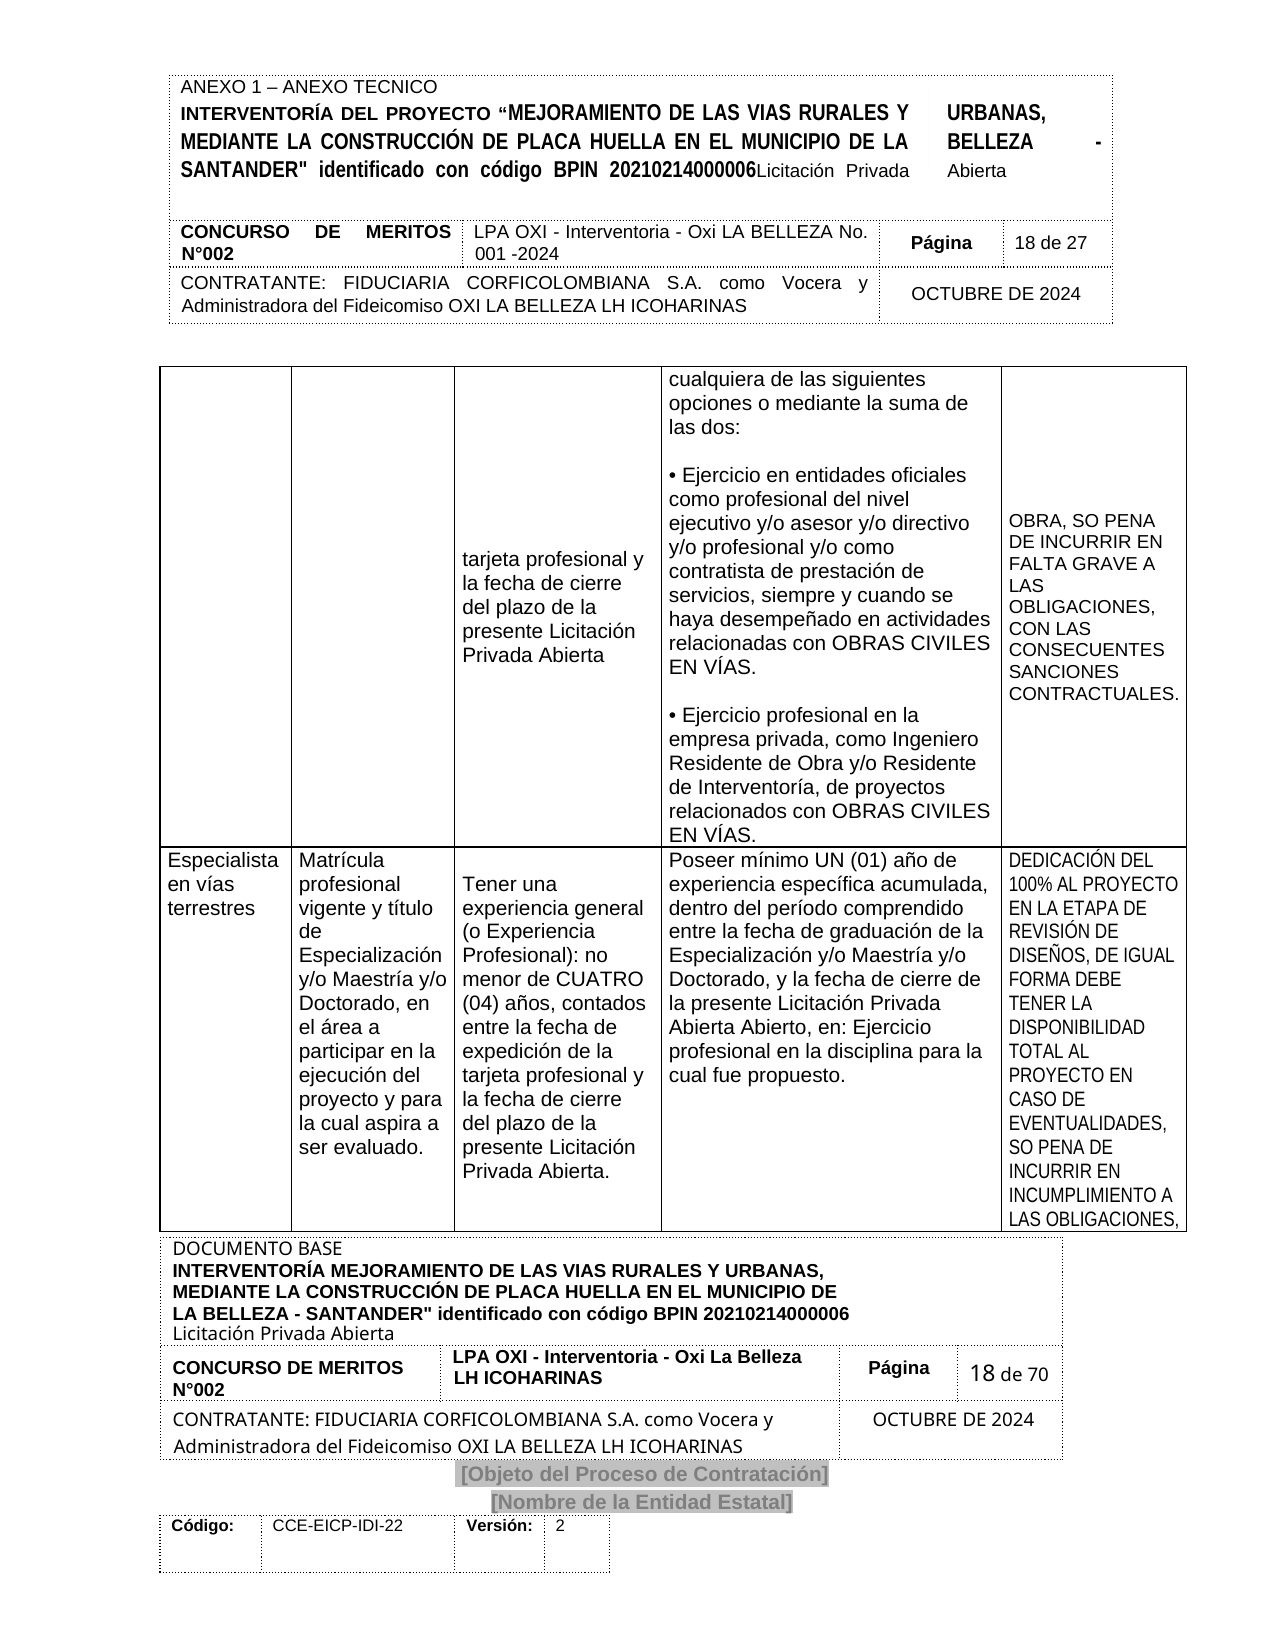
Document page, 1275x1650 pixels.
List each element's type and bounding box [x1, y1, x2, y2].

table_cell [455, 367, 661, 846]
table_cell [662, 367, 1001, 846]
table_cell [455, 848, 661, 1231]
table_cell [662, 848, 1001, 1231]
table_cell [1002, 848, 1186, 1231]
table_cell [1002, 367, 1186, 846]
table_cell [292, 367, 454, 846]
table_cell [161, 367, 291, 846]
table_cell [292, 848, 454, 1231]
table_cell [161, 848, 291, 1231]
